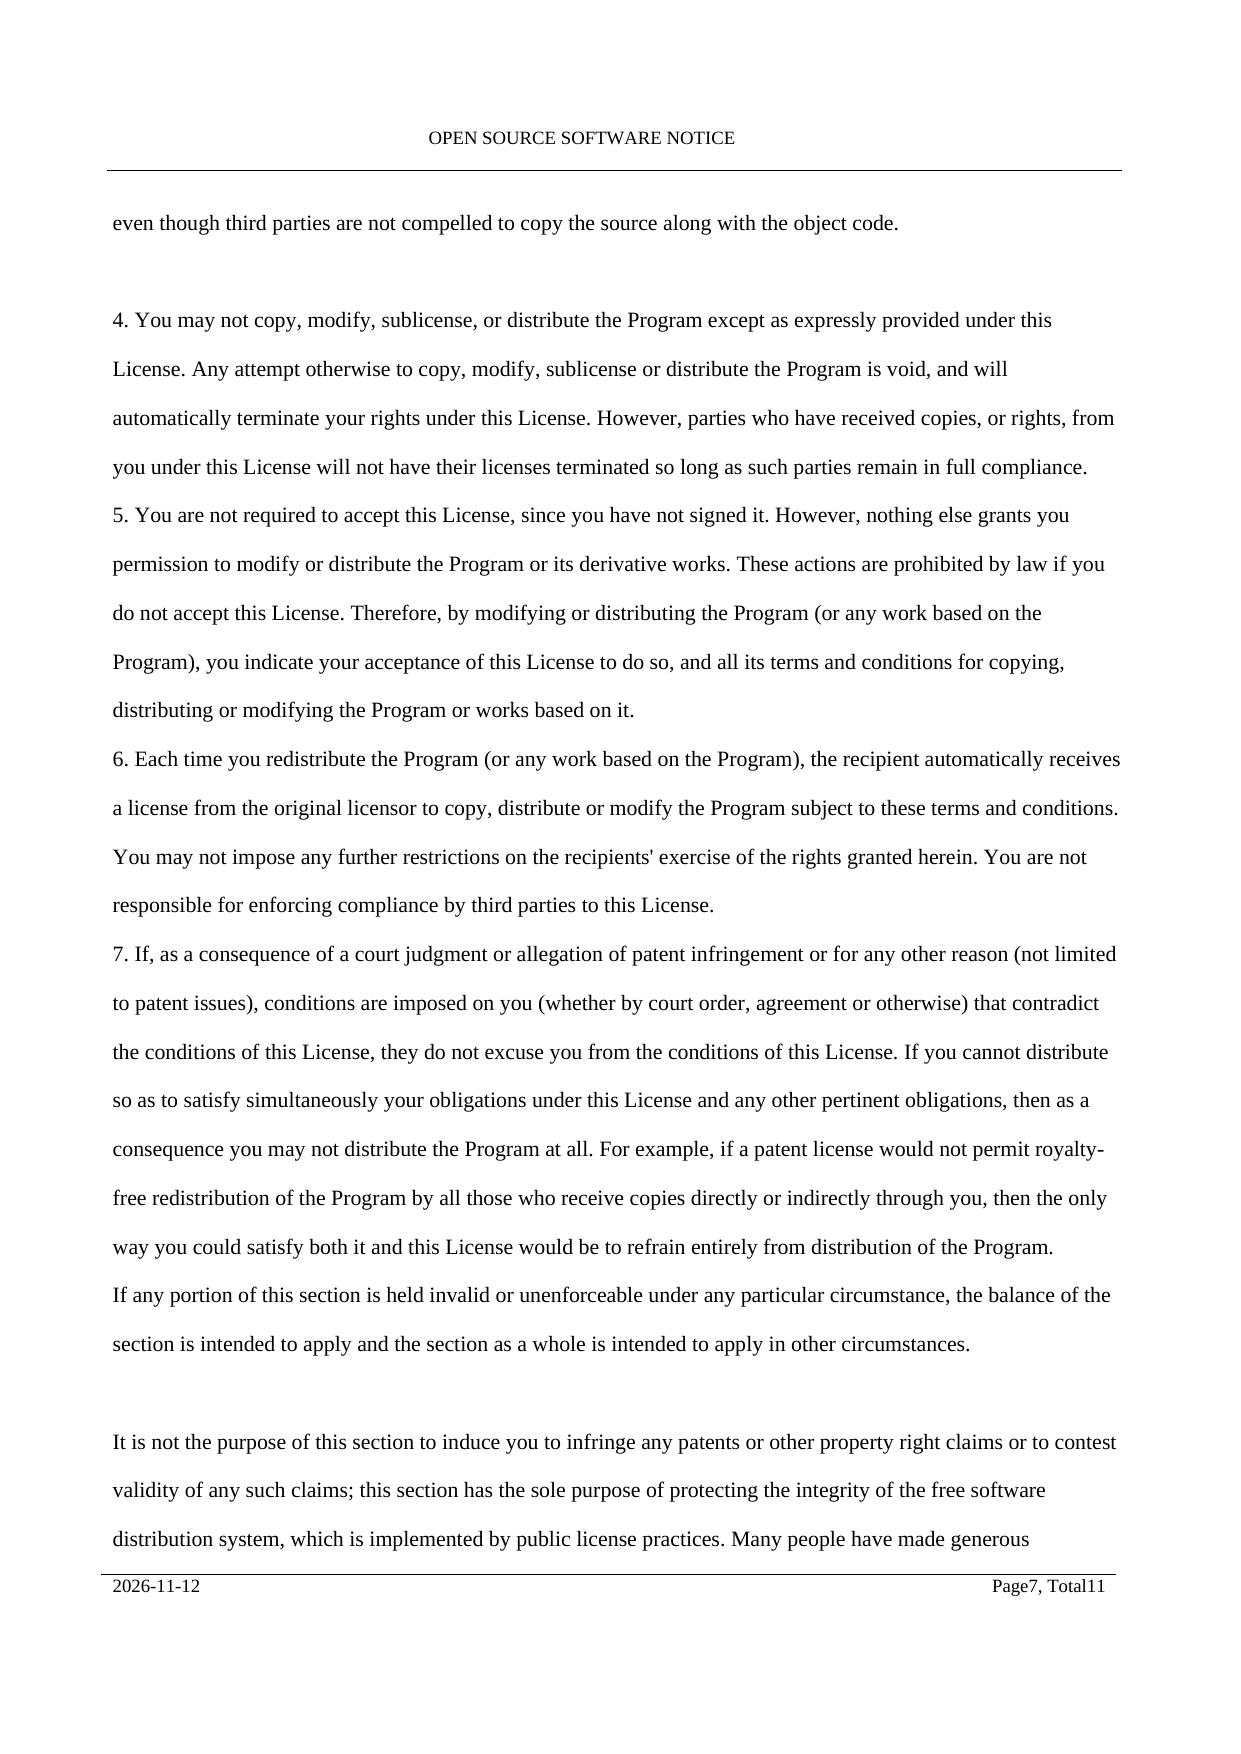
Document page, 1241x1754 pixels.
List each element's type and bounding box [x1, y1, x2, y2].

text [112, 206, 1128, 1555]
